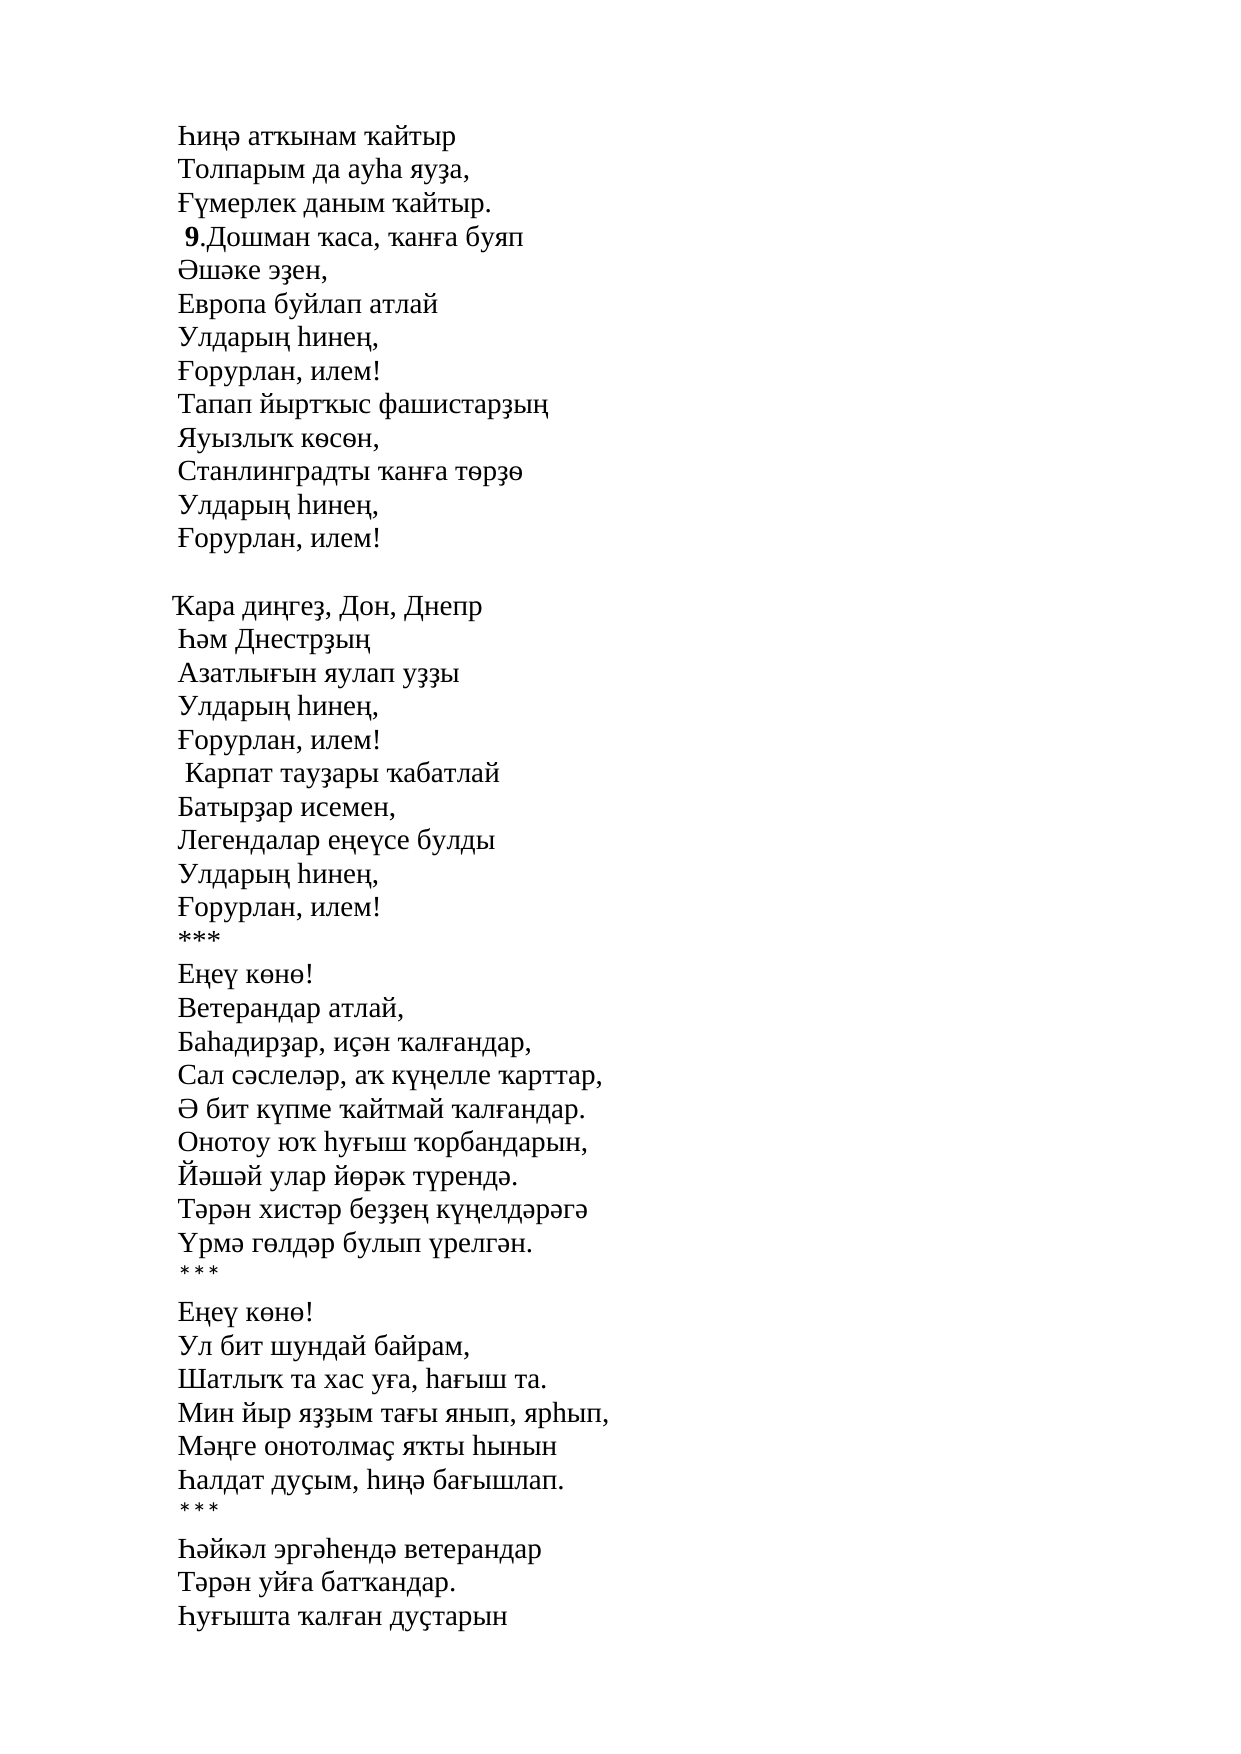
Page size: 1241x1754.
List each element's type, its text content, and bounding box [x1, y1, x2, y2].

text Улдарың һинең, [177, 487, 1152, 521]
text Онотоу юҡ һуғыш ҡорбандарын, [177, 1124, 1152, 1158]
text Азатлығын яулап уҙҙы [177, 655, 1152, 688]
text Ул бит шундай байрам, [177, 1328, 1152, 1361]
text Ветерандар атлай, [177, 990, 1152, 1024]
text *** [177, 923, 1152, 957]
text Ә бит күпме ҡайтмай ҡалғандар. [177, 1091, 1152, 1124]
text Станлинградты ҡанға тѳрҙѳ [177, 453, 1152, 487]
text Ғорурлан, илем! [177, 353, 1152, 386]
text Һәм Днестрҙың [177, 621, 1152, 655]
text Тәрән уйға батҡандар. [177, 1564, 1152, 1598]
text *** [177, 1495, 1152, 1531]
text Һәйкәл эргәһендә ветерандар [177, 1531, 1152, 1564]
text Тапап йыртҡыс фашистарҙың [177, 386, 1152, 420]
text Еңеү көнө! [177, 1294, 1152, 1328]
text Яуызлыҡ кѳсѳн, [177, 420, 1152, 453]
text Һалдат дуҫым, һиңә бағышлап. [177, 1462, 1152, 1495]
text Ғүмерлек даным ҡайтыр. [177, 185, 1152, 219]
text Ғорурлан, илем! [177, 889, 1152, 923]
text Һуғышта ҡалған дуҫтарын [177, 1598, 1152, 1632]
text Еңеү көнө! [177, 957, 1152, 990]
text Йәшәй улар йөрәк түрендә. [177, 1158, 1152, 1191]
text Үрмә гөлдәр булып үрелгән. [177, 1225, 1152, 1258]
text Мин йыр яҙҙым тағы янып, ярһып, [177, 1395, 1152, 1428]
text Европа буйлап атлай [177, 286, 1152, 319]
text Шатлыҡ та хас уға, һағыш та. [177, 1361, 1152, 1395]
text Ғорурлан, илем! [177, 722, 1152, 755]
text Улдарың һинең, [177, 688, 1152, 722]
text Толпарым да ауһа яуҙа, [177, 152, 1152, 185]
text Сал сәслеләр, аҡ күңелле ҡарттар, [177, 1057, 1152, 1091]
text Баһадирҙар, иҫән ҡалғандар, [177, 1024, 1152, 1057]
text Улдарың һинең, [177, 856, 1152, 889]
text Һиңә атҡынам ҡайтыр [177, 118, 1152, 152]
text Мәңге онотолмаҫ яҡты һынын [177, 1428, 1152, 1462]
text Әшәке эҙен, [177, 252, 1152, 286]
text Улдарың һинең, [177, 319, 1152, 353]
text Ҡара диңгеҙ, Дон, Днепр [133, 588, 1152, 621]
text *** [177, 1258, 1152, 1294]
text Тәрән хистәр беҙҙең күңелдәрәгә [177, 1191, 1152, 1225]
text Ғорурлан, илем! [177, 521, 1152, 554]
text Батырҙар исемен, [177, 789, 1152, 822]
text Карпат тауҙары ҡабатлай [177, 755, 1152, 789]
text Легендалар еңеүсе булды [177, 822, 1152, 856]
text 9.Дошман ҡаса, ҡанға буяп [177, 219, 1152, 252]
